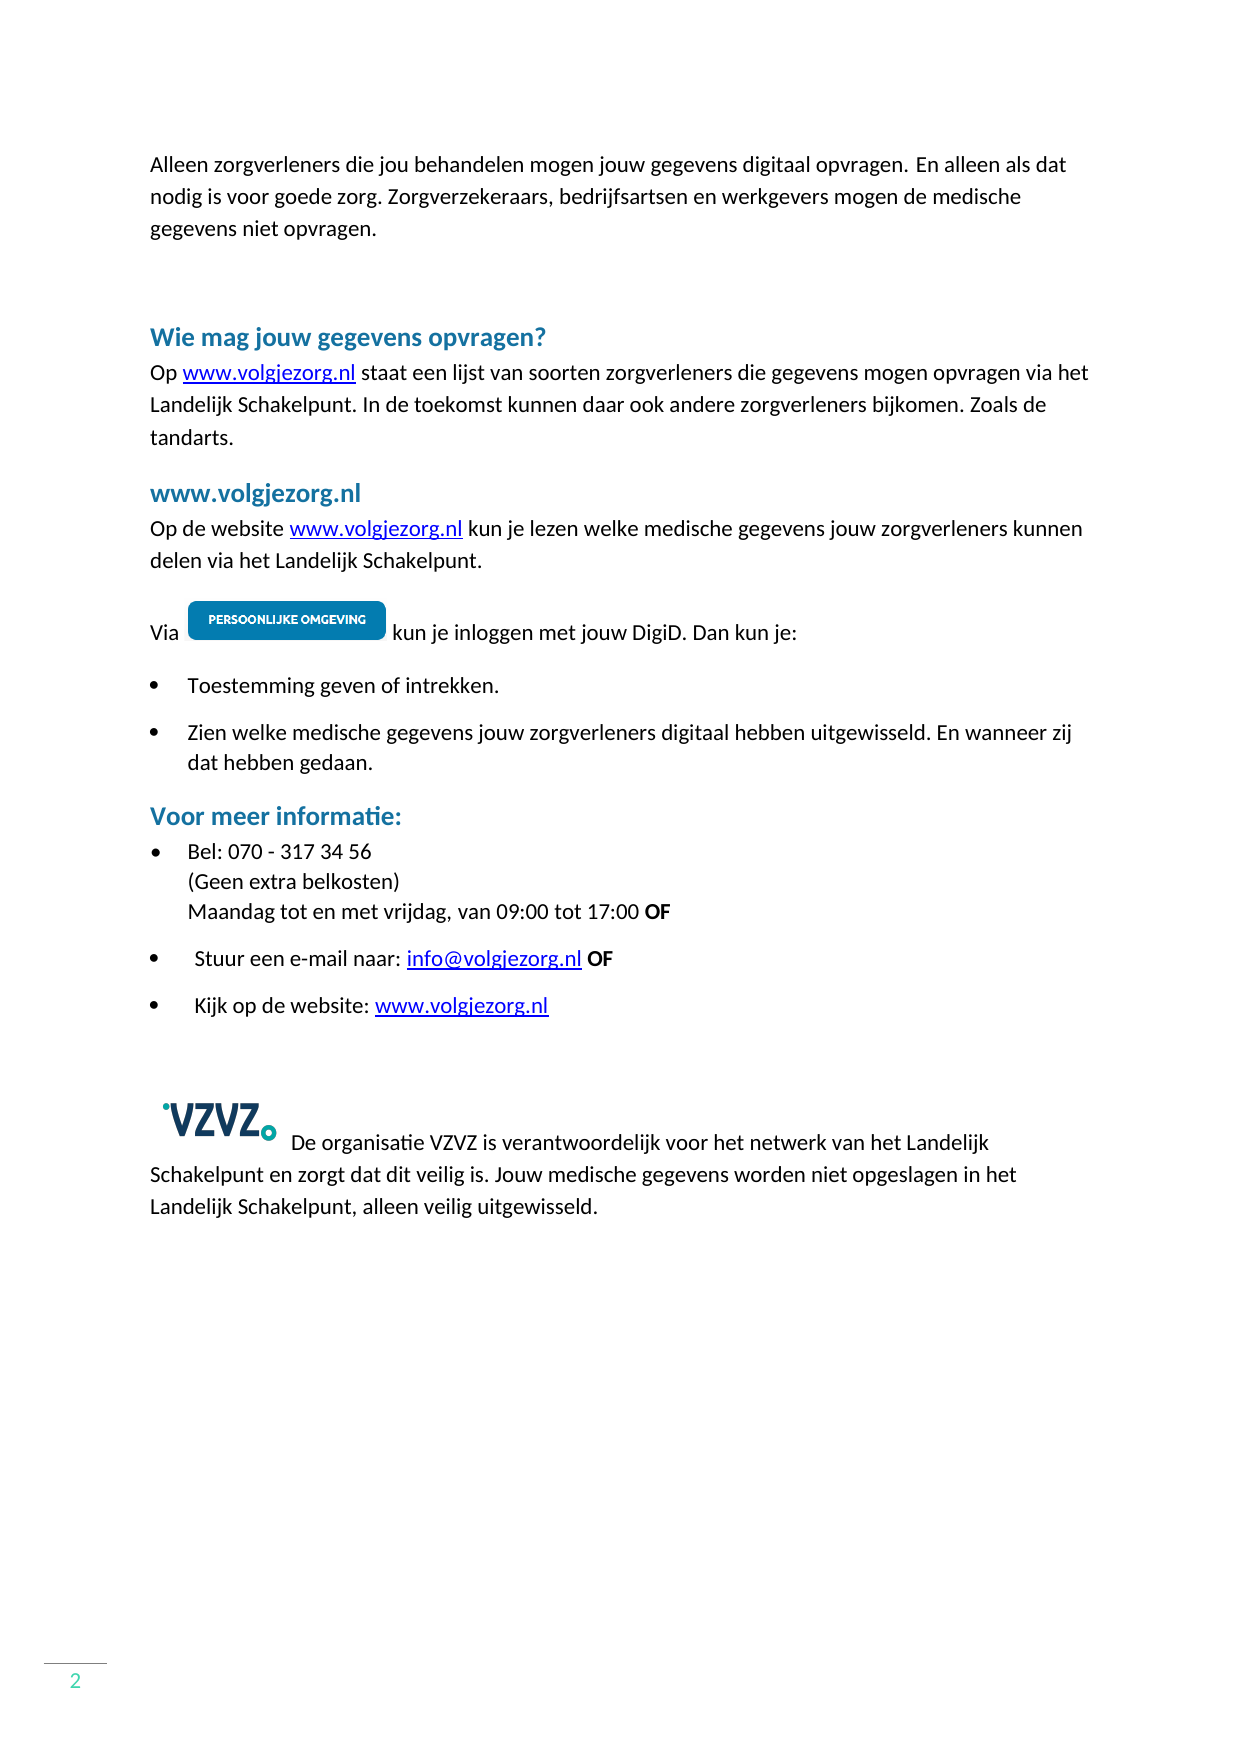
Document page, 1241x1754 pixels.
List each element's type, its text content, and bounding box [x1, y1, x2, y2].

subtitle www.volgjezorg.nl [150, 476, 1090, 509]
picture [150, 1091, 286, 1151]
list Toestemming geven of intrekken. [150, 671, 1090, 699]
list Zien welke medische gegevens jouw zorgverleners digitaal hebben uitgewisseld. En wanneer zij dat hebben gedaan. [150, 718, 1090, 776]
subtitle Voor meer informatie: [150, 799, 1090, 832]
list Bel: 070 - 317 34 56 (Geen extra belkosten) Maandag tot en met vrijdag, van 09:00 tot 17:00 OF [150, 837, 1090, 925]
list Stuur een e-mail naar: info@volgjezorg.nl OF [150, 944, 1090, 972]
list Kijk op de website: www.volgjezorg.nl [150, 991, 1090, 1019]
text Alleen zorgverleners die jou behandelen mogen jouw gegevens digitaal opvragen. En alleen als dat nodig is voor goede zorg. Zorgverzekeraars, bedrijfsartsen en werkgevers mogen de medische gegevens niet opvragen. [150, 150, 1090, 242]
text De organisatie VZVZ is verantwoordelijk voor het netwerk van het Landelijk Schakelpunt en zorgt dat dit veilig is. Jouw medische gegevens worden niet opgeslagen in het Landelijk Schakelpunt, alleen veilig uitgewisseld. [150, 1091, 1090, 1220]
picture [379, 633, 387, 641]
picture [324, 616, 332, 623]
text Op www.volgjezorg.nl staat een lijst van soorten zorgverleners die gegevens mogen opvragen via het Landelijk Schakelpunt. In de toekomst kunnen daar ook andere zorgverleners bijkomen. Zoals de tandarts. [150, 358, 1090, 451]
picture [308, 616, 320, 623]
picture [184, 598, 387, 641]
text Via kun je inloggen met jouw DigiD. Dan kun je: [150, 599, 1090, 646]
text Op de website www.volgjezorg.nl kun je lezen welke medische gegevens jouw zorgverleners kunnen delen via het Landelijk Schakelpunt. [150, 514, 1090, 574]
subtitle Wie mag jouw gegevens opvragen? [150, 320, 1090, 353]
